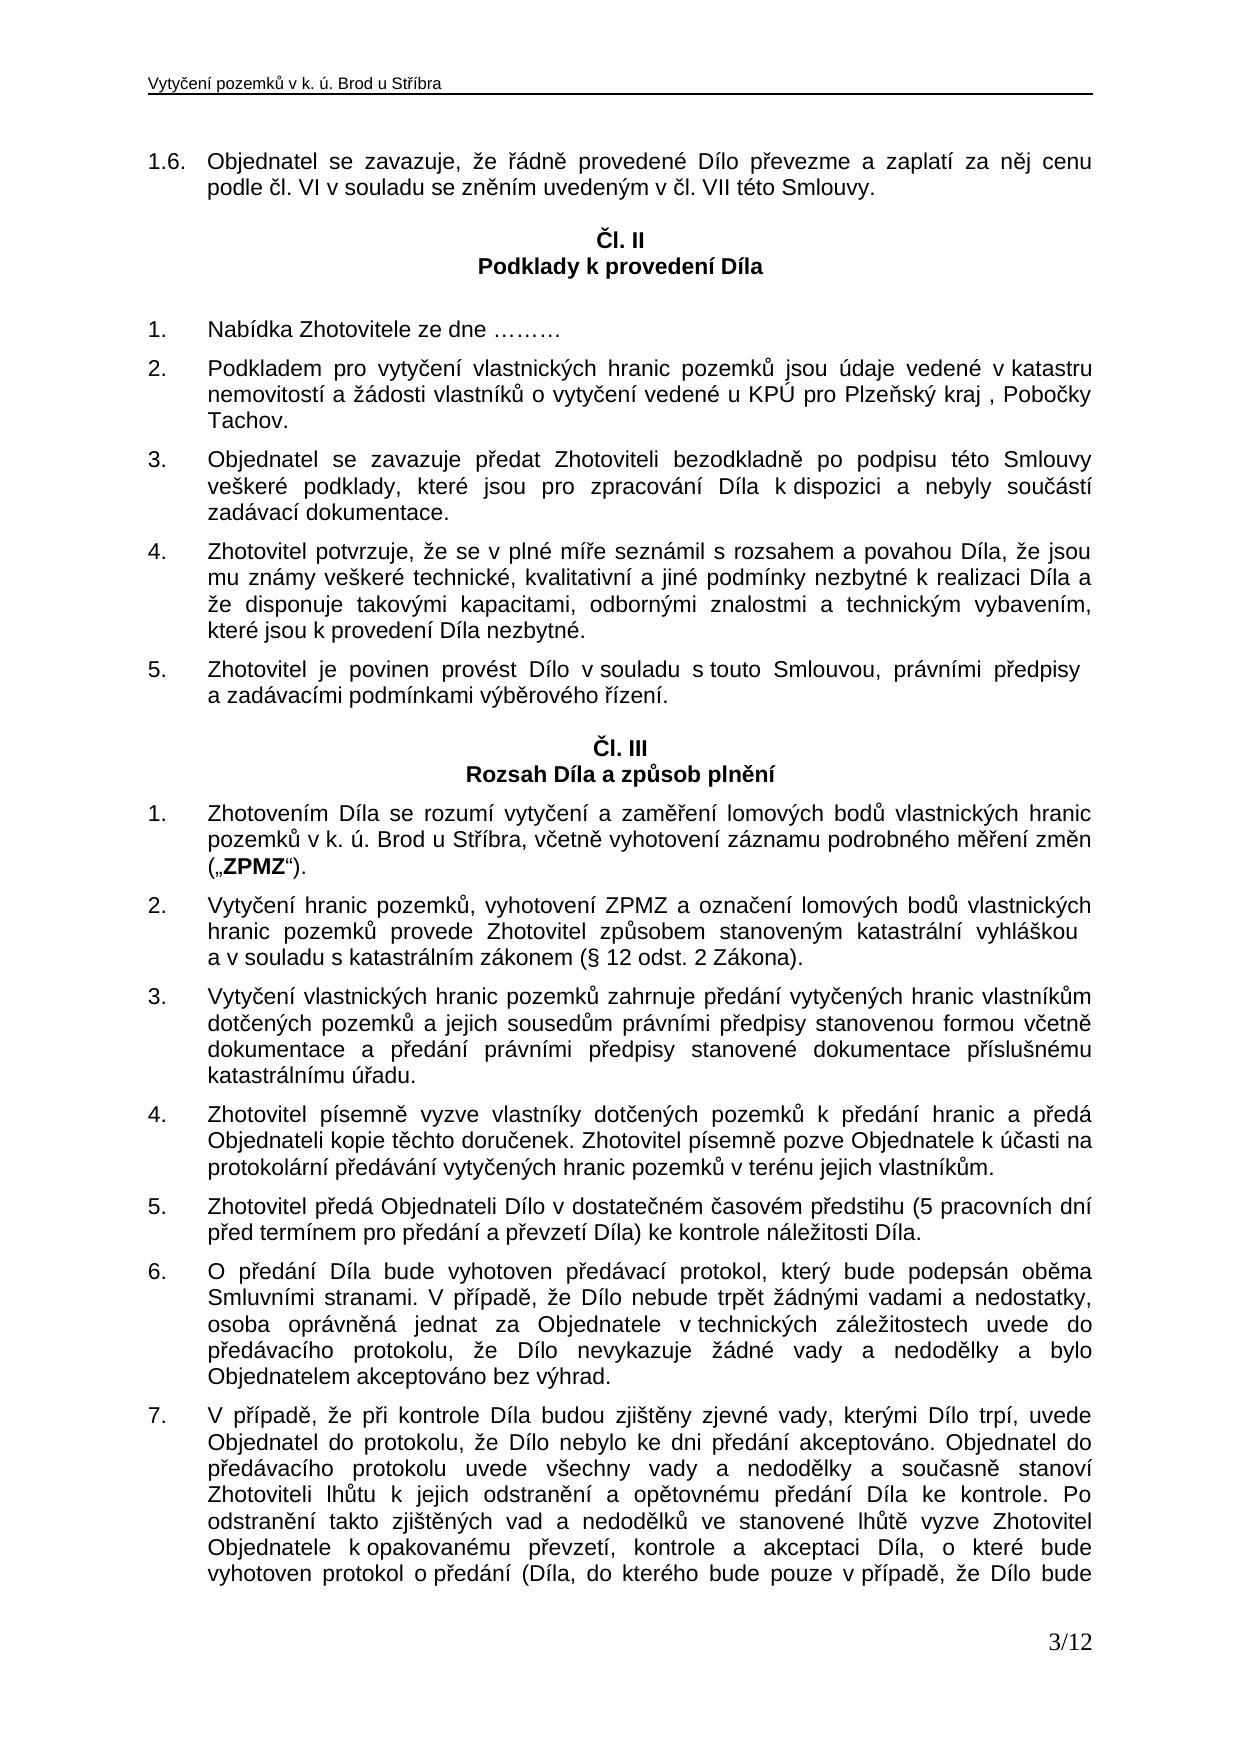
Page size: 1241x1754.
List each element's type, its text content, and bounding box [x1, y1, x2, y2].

list Zhotovitel písemně vyzve vlastníky dotčených pozemků k předání hranic a předá Objednateli kopie těchto doručenek. Zhotovitel písemně pozve Objednatele k účasti na protokolární předávání vytyčených hranic pozemků v terénu jejich vlastníkům. [148, 1101, 1093, 1180]
list Podkladem pro vytyčení vlastnických hranic pozemků jsou údaje vedené v katastru nemovitostí a žádosti vlastníků o vytyčení vedené u KPÚ pro Plzeňský kraj , Pobočky Tachov. [148, 355, 1093, 434]
list Vytyčení hranic pozemků, vyhotovení ZPMZ a označení lomových bodů vlastnických hranic pozemků provede Zhotovitel způsobem stanoveným katastrální vyhláškou a v souladu s katastrálním zákonem (§ 12 odst. 2 Zákona). [148, 892, 1093, 971]
subtitle Čl. III [148, 735, 1093, 761]
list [148, 1402, 1093, 1587]
list Zhotovením Díla se rozumí vytyčení a zaměření lomových bodů vlastnických hranic pozemků v k. ú. Brod u Stříbra, včetně vyhotovení záznamu podrobného měření změn („ZPMZ“). [148, 800, 1093, 879]
list Objednatel se zavazuje předat Zhotoviteli bezodkladně po podpisu této Smlouvy veškeré podklady, které jsou pro zpracování Díla k dispozici a nebyly součástí zadávací dokumentace. [148, 446, 1093, 525]
list O předání Díla bude vyhotoven předávací protokol, který bude podepsán oběma Smluvními stranami. V případě, že Dílo nebude trpět žádnými vadami a nedostatky, osoba oprávněná jednat za Objednatele v technických záležitostech uvede do předávacího protokolu, že Dílo nevykazuje žádné vady a nedodělky a bylo Objednatelem akceptováno bez výhrad. [148, 1258, 1093, 1390]
subtitle Rozsah Díla a způsob plnění [148, 761, 1093, 788]
list Vytyčení vlastnických hranic pozemků zahrnuje předání vytyčených hranic vlastníkům dotčených pozemků a jejich sousedům právními předpisy stanovenou formou včetně dokumentace a předání právními předpisy stanovené dokumentace příslušnému katastrálnímu úřadu. [148, 983, 1093, 1089]
list Zhotovitel předá Objednateli Dílo v dostatečném časovém předstihu (5 pracovních dní před termínem pro předání a převzetí Díla) ke kontrole náležitosti Díla. [148, 1193, 1093, 1245]
list Objednatel se zavazuje, že řádně provedené Dílo převezme a zaplatí za něj cenu podle čl. VI v souladu se zněním uvedeným v čl. VII této Smlouvy. [148, 148, 1093, 200]
list Zhotovitel je povinen provést Dílo v souladu s touto Smlouvou, právními předpisy a zadávacími podmínkami výběrového řízení. [148, 656, 1093, 708]
subtitle Podklady k provedení Díla [148, 253, 1093, 279]
subtitle Čl. II [148, 227, 1093, 253]
list Nabídka Zhotovitele ze dne ……… [148, 316, 1093, 342]
list Zhotovitel potvrzuje, že se v plné míře seznámil s rozsahem a povahou Díla, že jsou mu známy veškeré technické, kvalitativní a jiné podmínky nezbytné k realizaci Díla a že disponuje takovými kapacitami, odbornými znalostmi a technickým vybavením, které jsou k provedení Díla nezbytné. [148, 538, 1093, 643]
